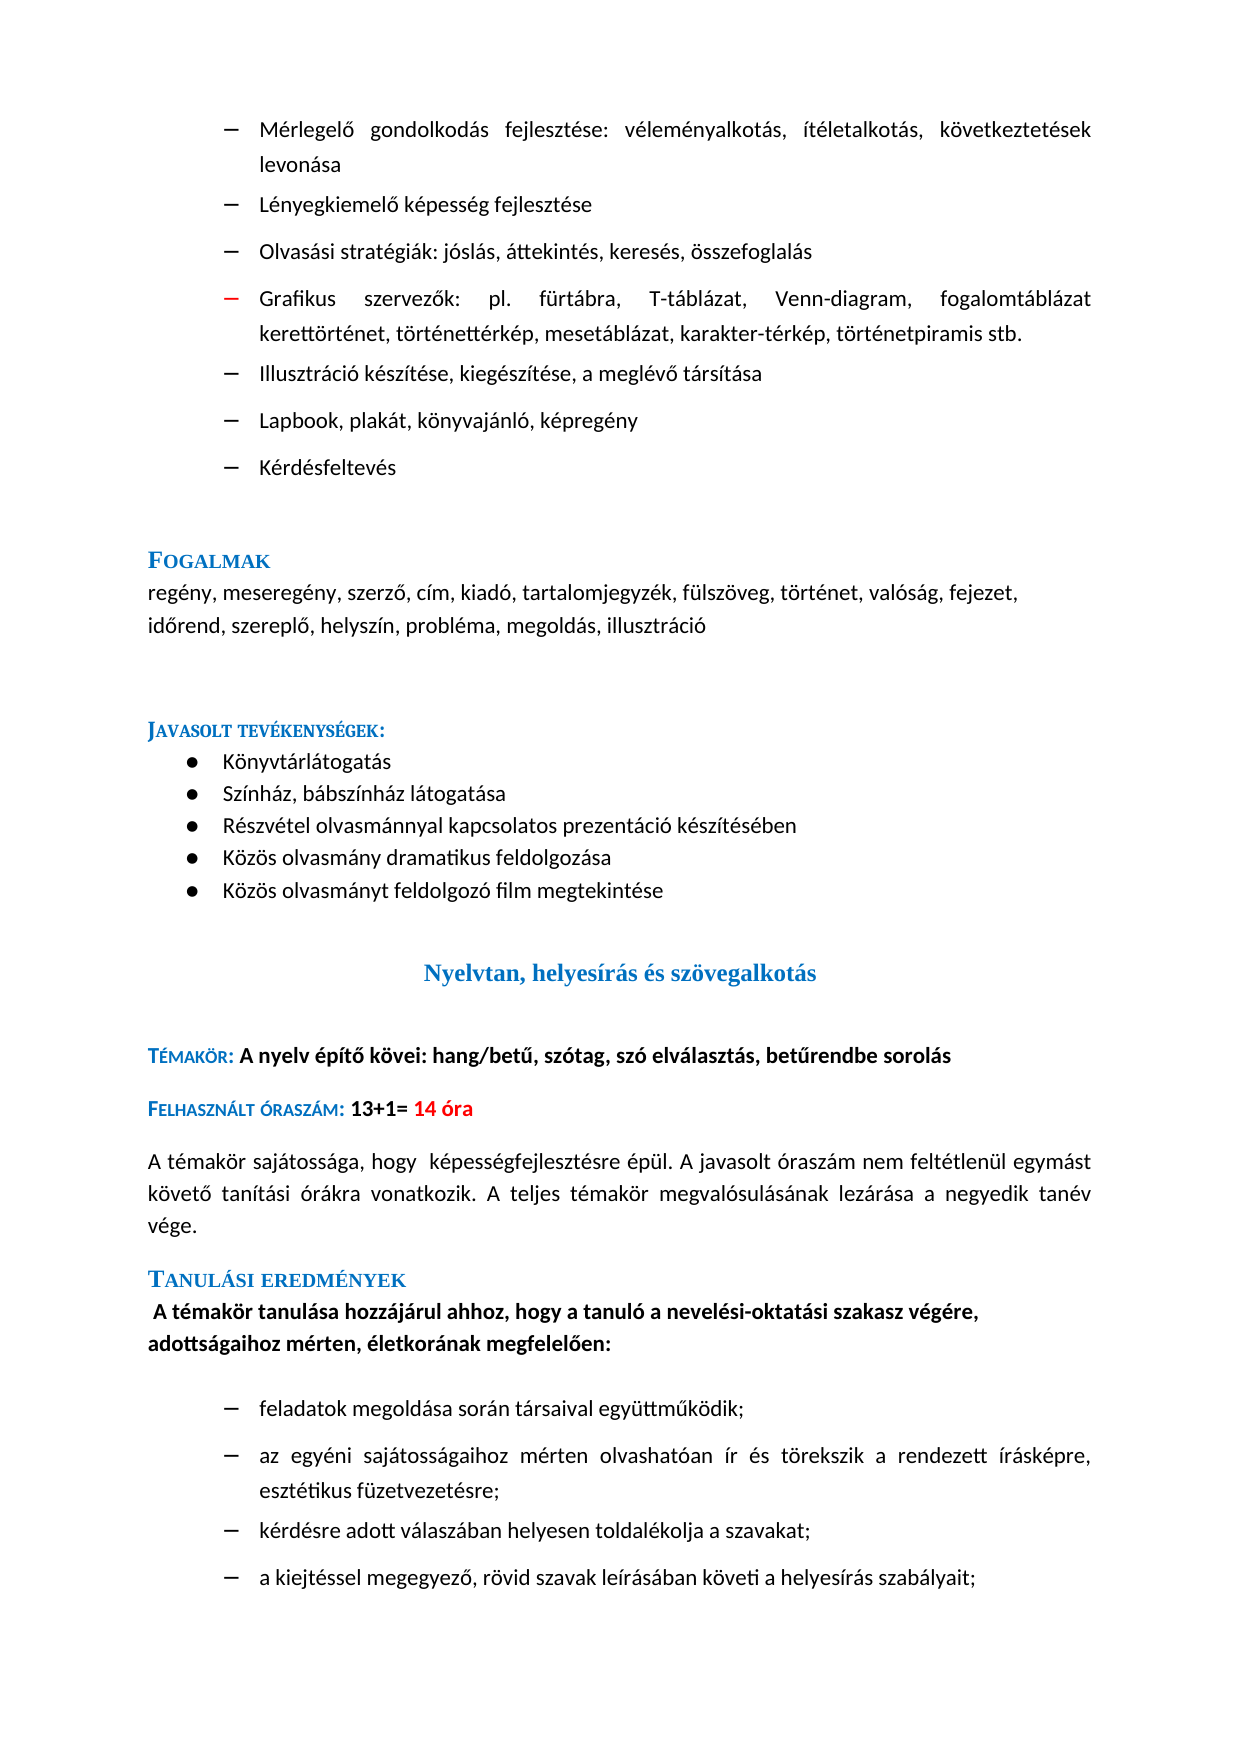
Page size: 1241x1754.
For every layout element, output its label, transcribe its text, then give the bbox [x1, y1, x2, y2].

text Felhasznált óraszám: 13+1= 14 óra [148, 1094, 1093, 1122]
text Témakör: A nyelv építő kövei: hang/betű, szótag, szó elválasztás, betűrendbe sorolás [148, 1041, 1093, 1069]
list Mérlegelő gondolkodás fejlesztése: véleményalkotás, ítéletalkotás, következtetések levonása [222, 103, 1093, 178]
list Kérdésfeltevés [222, 441, 1093, 488]
text A témakör sajátossága, hogy képességfejlesztésre épül. A javasolt óraszám nem feltétlenül egymást követő tanítási órákra vonatkozik. A teljes témakör megvalósulásának lezárása a negyedik tanév vége. [148, 1147, 1093, 1239]
subtitle Nyelvtan, helyesírás és szövegalkotás [148, 958, 1093, 987]
text A témakör tanulása hozzájárul ahhoz, hogy a tanuló a nevelési-oktatási szakasz végére, adottságaihoz mérten, életkorának megfelelően: [148, 1297, 1093, 1358]
list Lényegkiemelő képesség fejlesztése [222, 178, 1093, 225]
subtitle Fogalmak [148, 546, 1093, 574]
list Grafikus szervezők: pl. fürtábra, T-táblázat, Venn-diagram, fogalomtáblázat kerettörténet, történettérkép, mesetáblázat, karakter-térkép, történetpiramis stb. [222, 272, 1093, 347]
list a kiejtéssel megegyező, rövid szavak leírásában követi a helyesírás szabályait; [222, 1552, 1093, 1598]
list az egyéni sajátosságaihoz mérten olvashatóan ír és törekszik a rendezett írásképre, esztétikus füzetvezetésre; [222, 1429, 1093, 1504]
subtitle Javasolt tevékenységek: [148, 717, 1093, 743]
text regény, meseregény, szerző, cím, kiadó, tartalomjegyzék, fülszöveg, történet, valóság, fejezet, időrend, szereplő, helyszín, probléma, megoldás, illusztráció [148, 578, 1093, 639]
list Illusztráció készítése, kiegészítése, a meglévő társítása [222, 347, 1093, 394]
list feladatok megoldása során társaival együttműködik; [222, 1383, 1093, 1429]
list Könyvtárlátogatás [185, 747, 1093, 775]
list Színház, bábszínház látogatása [185, 779, 1093, 807]
subtitle Tanulási eredmények [148, 1264, 1093, 1293]
list Közös olvasmány dramatikus feldolgozása [185, 843, 1093, 872]
list Közös olvasmányt feldolgozó film megtekintése [185, 876, 1093, 904]
list Olvasási stratégiák: jóslás, áttekintés, keresés, összefoglalás [222, 225, 1093, 272]
list Részvétel olvasmánnyal kapcsolatos prezentáció készítésében [185, 811, 1093, 839]
list Lapbook, plakát, könyvajánló, képregény [222, 394, 1093, 441]
list kérdésre adott válaszában helyesen toldalékolja a szavakat; [222, 1504, 1093, 1552]
